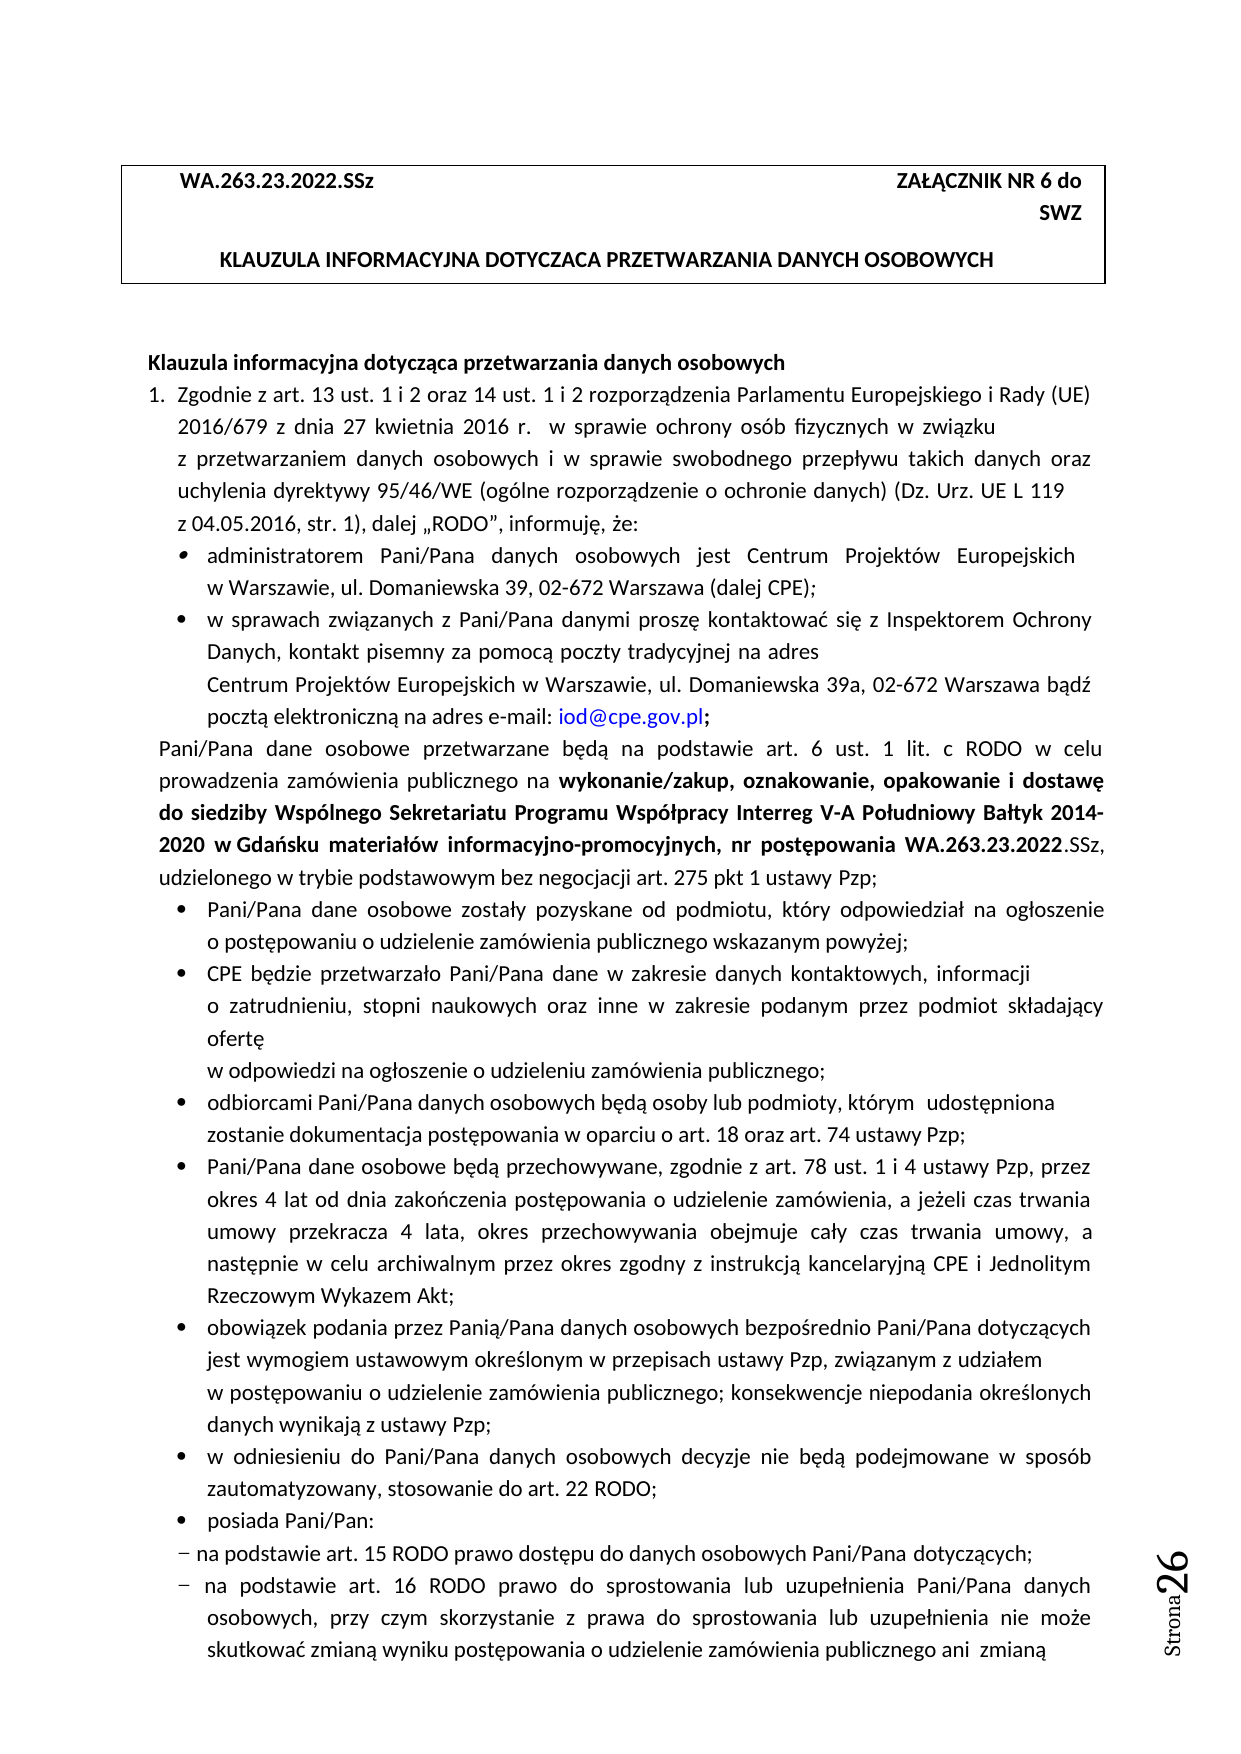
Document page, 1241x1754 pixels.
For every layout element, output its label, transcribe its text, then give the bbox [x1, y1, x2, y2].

text o zatrudnieniu, stopni naukowych oraz inne w zakresie podanym przez podmiot składający ofertę [207, 992, 1105, 1052]
text zostanie dokumentacja postępowania w oparciu o art. 18 oraz art. 74 ustawy Pzp; [207, 1120, 1105, 1148]
list Pani/Pana dane osobowe zostały pozyskane od podmiotu, który odpowiedział na ogłoszenie [177, 895, 1105, 923]
text w odpowiedzi na ogłoszenie o udzieleniu zamówienia publicznego; [207, 1056, 1105, 1084]
list na podstawie art. 16 RODO prawo do sprostowania lub uzupełnienia Pani/Pana danych osobowych, przy czym skorzystanie z prawa do sprostowania lub uzupełnienia nie może skutkować zmianą wyniku postępowania o udzielenie zamówienia publicznego ani zmianą [177, 1571, 1093, 1663]
list Zgodnie z art. 13 ust. 1 i 2 oraz 14 ust. 1 i 2 rozporządzenia Parlamentu Europejskiego i Rady (UE) 2016/679 z dnia 27 kwietnia 2016 r. w sprawie ochrony osób fizycznych w związku z przetwarzaniem danych osobowych i w sprawie swobodnego przepływu takich danych oraz uchylenia dyrektywy 95/46/WE (ogólne rozporządzenie o ochronie danych) (Dz. Urz. UE L 119 z 04.05.2016, str. 1), dalej „RODO”, informuję, że: [148, 380, 1093, 537]
table_header WA.263.23.2022.SSz ZAŁĄCZNIK NR 6 do SWZ [122, 166, 1104, 245]
list Pani/Pana dane osobowe będą przechowywane, zgodnie z art. 78 ust. 1 i 4 ustawy Pzp, przez okres 4 lat od dnia zakończenia postępowania o udzielenie zamówienia, a jeżeli czas trwania umowy przekracza 4 lata, okres przechowywania obejmuje cały czas trwania umowy, a następnie w celu archiwalnym przez okres zgodny z instrukcją kancelaryjną CPE i Jednolitym Rzeczowym Wykazem Akt; [177, 1152, 1093, 1309]
list CPE będzie przetwarzało Pani/Pana dane w zakresie danych kontaktowych, informacji [177, 959, 1105, 987]
text Pani/Pana dane osobowe przetwarzane będą na podstawie art. 6 ust. 1 lit. c RODO w celu prowadzenia zamówienia publicznego na wykonanie/zakup, oznakowanie, opakowanie i dostawę do siedziby Wspólnego Sekretariatu Programu Współpracy Interreg V-A Południowy Bałtyk 2014-2020 w Gdańsku materiałów informacyjno-promocyjnych, nr postępowania WA.263.23.2022.SSz, udzielonego w trybie podstawowym bez negocjacji art. 275 pkt 1 ustawy Pzp; [158, 734, 1105, 891]
list na podstawie art. 15 RODO prawo dostępu do danych osobowych Pani/Pana dotyczących; [177, 1539, 1105, 1567]
list w sprawach związanych z Pani/Pana danymi proszę kontaktować się z Inspektorem Ochrony Danych, kontakt pisemny za pomocą poczty tradycyjnej na adres [177, 605, 1093, 666]
table_cell KLAUZULA INFORMACYJNA DOTYCZACA PRZETWARZANIA DANYCH OSOBOWYCH [122, 245, 1104, 282]
list posiada Pani/Pan: [177, 1507, 1105, 1534]
text o postępowaniu o udzielenie zamówienia publicznego wskazanym powyżej; [207, 927, 1105, 955]
list w odniesieniu do Pani/Pana danych osobowych decyzje nie będą podejmowane w sposób zautomatyzowany, stosowanie do art. 22 RODO; [177, 1442, 1093, 1502]
text Klauzula informacyjna dotycząca przetwarzania danych osobowych [148, 348, 1105, 376]
text Centrum Projektów Europejskich w Warszawie, ul. Domaniewska 39a, 02-672 Warszawa bądź pocztą elektroniczną na adres e-mail: iod@cpe.gov.pl; [207, 670, 1093, 730]
list obowiązek podania przez Panią/Pana danych osobowych bezpośrednio Pani/Pana dotyczących jest wymogiem ustawowym określonym w przepisach ustawy Pzp, związanym z udziałem w postępowaniu o udzielenie zamówienia publicznego; konsekwencje niepodania określonych danych wynikają z ustawy Pzp; [177, 1313, 1093, 1438]
list administratorem Pani/Pana danych osobowych jest Centrum Projektów Europejskich w Warszawie, ul. Domaniewska 39, 02-672 Warszawa (dalej CPE); [177, 541, 1093, 601]
list odbiorcami Pani/Pana danych osobowych będą osoby lub podmioty, którym udostępniona [177, 1088, 1105, 1116]
